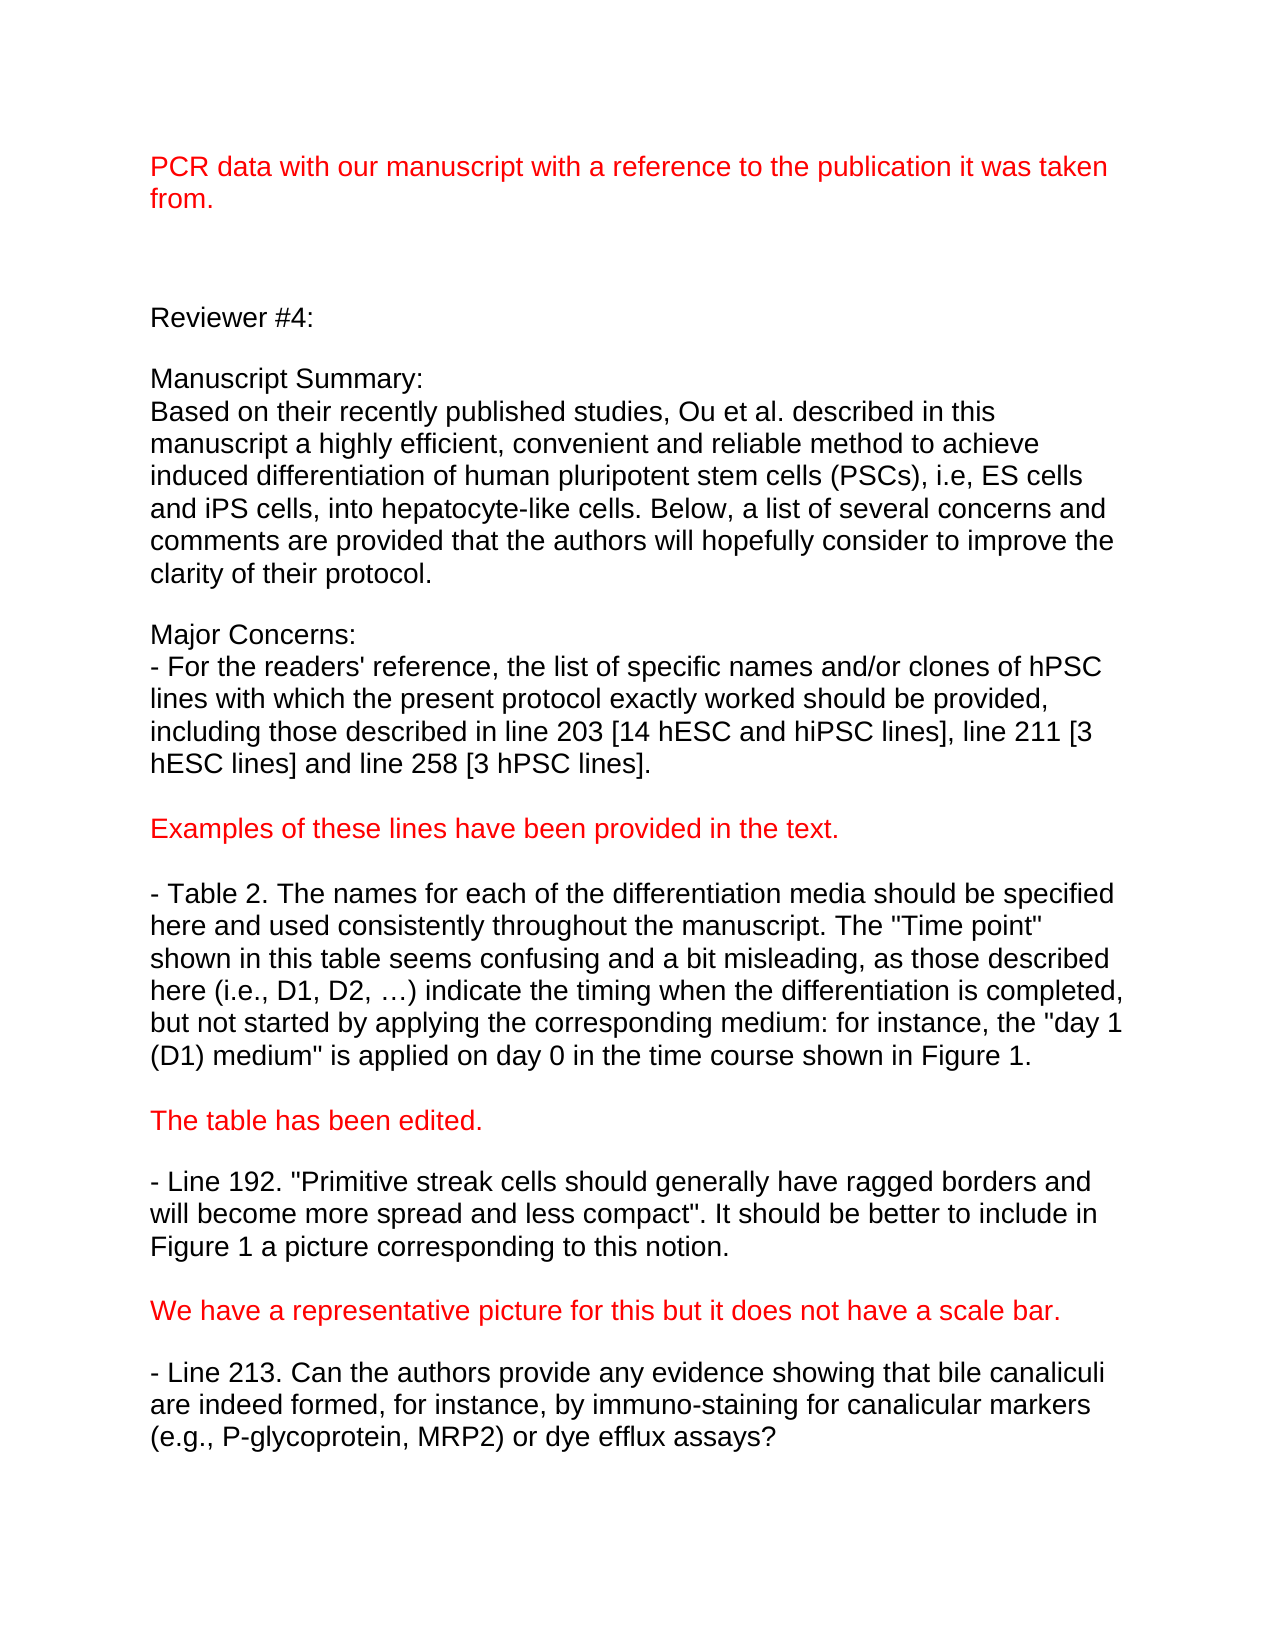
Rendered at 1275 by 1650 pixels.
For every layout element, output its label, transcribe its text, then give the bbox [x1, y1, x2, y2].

text - Line 213. Can the authors provide any evidence showing that bile canaliculi are indeed formed, for instance, by immuno-staining for canalicular markers (e.g., P-glycoprotein, MRP2) or dye efflux assays? [150, 1327, 1125, 1453]
text - Table 2. The names for each of the differentiation media should be specified here and used consistently throughout the manuscript. The "Time point" shown in this table seems confusing and a bit misleading, as those described here (i.e., D1, D2, …) indicate the timing when the differentiation is completed, but not started by applying the corresponding medium: for instance, the "day 1 (D1) medium" is applied on day 0 in the time course shown in Figure 1. [150, 844, 1125, 1071]
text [150, 150, 1125, 780]
text We have a representative picture for this but it does not have a scale bar. [150, 1294, 1125, 1327]
text - Line 192. "Primitive streak cells should generally have ragged borders and will become more spread and less compact". It should be better to include in Figure 1 a picture corresponding to this notion. [150, 1136, 1125, 1262]
text The table has been edited. [150, 1104, 1125, 1136]
text Examples of these lines have been provided in the text. [150, 812, 1125, 844]
